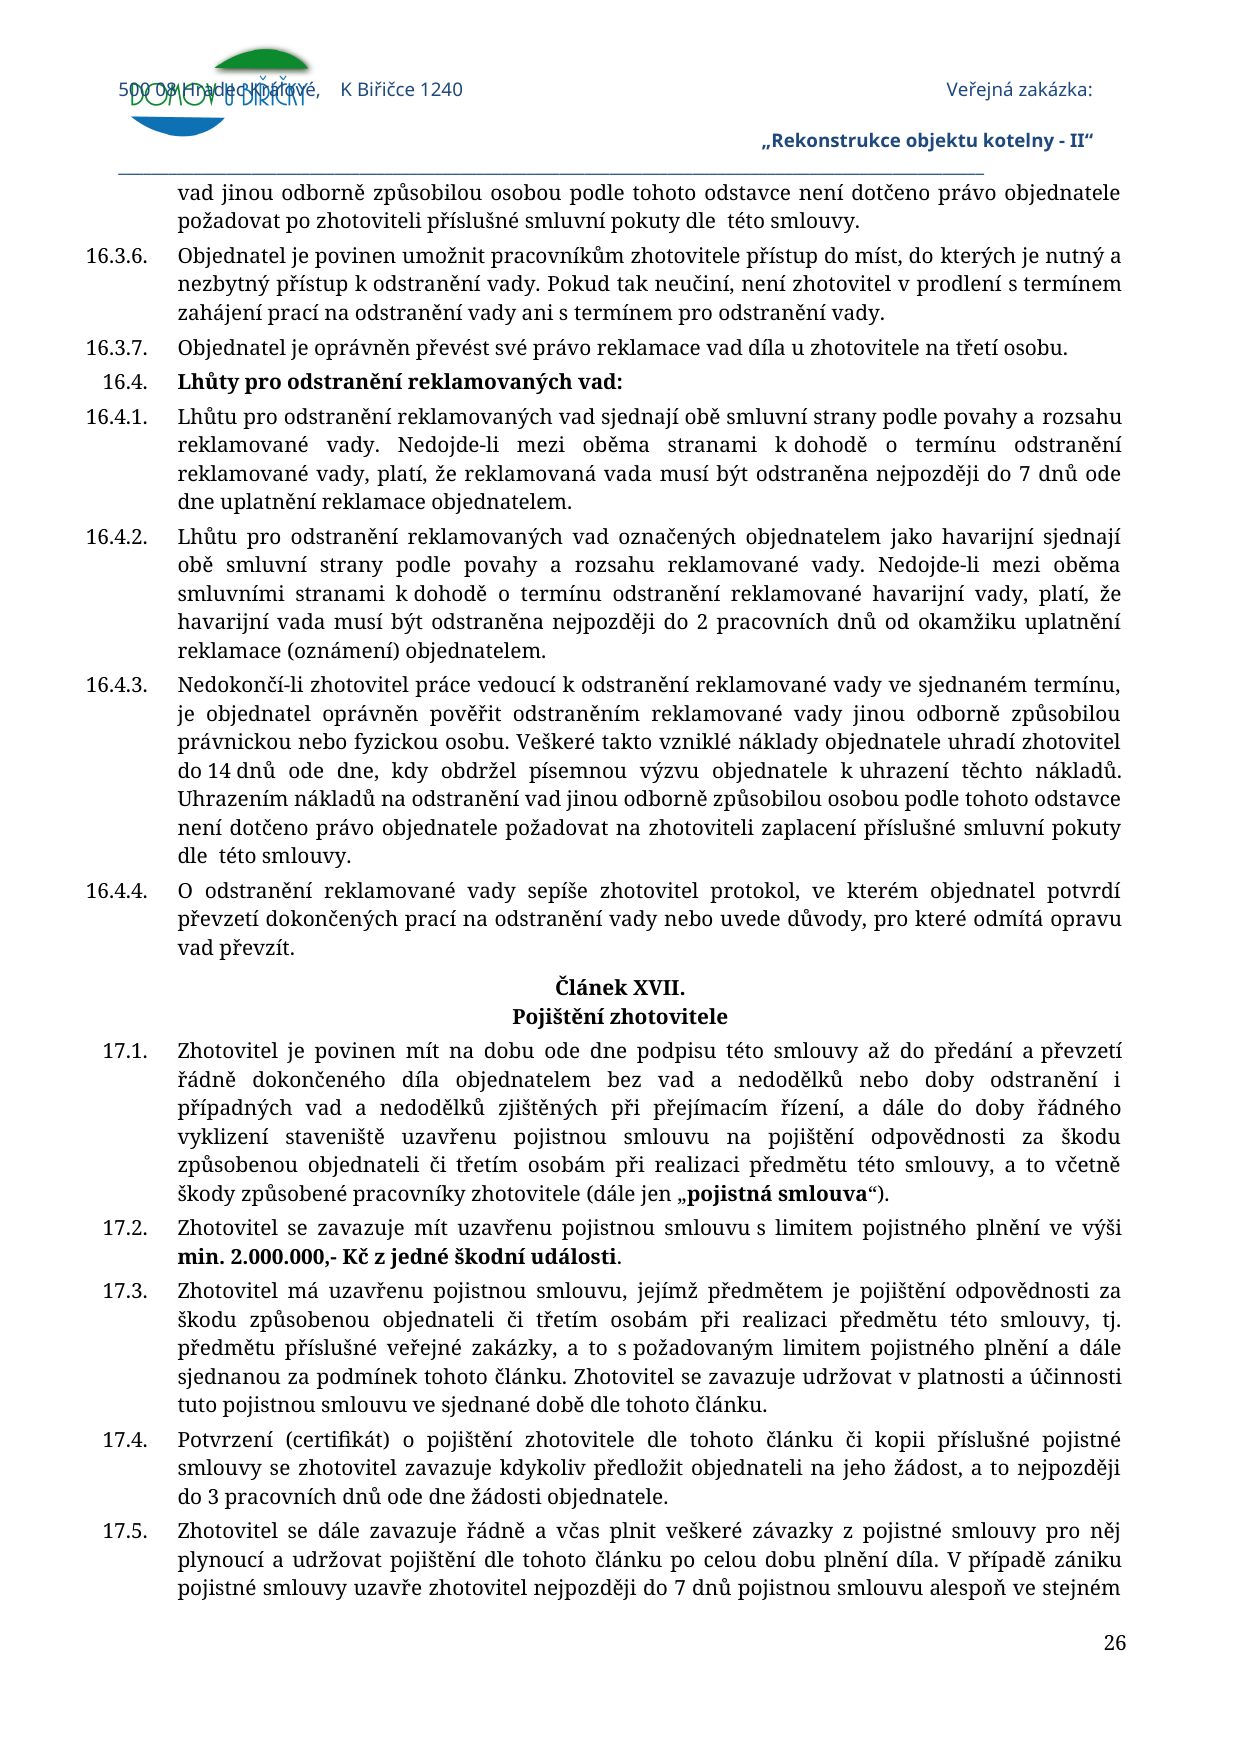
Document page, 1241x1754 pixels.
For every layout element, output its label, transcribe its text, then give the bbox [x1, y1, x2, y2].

text Pojištění zhotovitele [118, 1002, 1122, 1030]
list O odstranění reklamované vady sepíše zhotovitel protokol, ve kterém objednatel potvrdí převzetí dokončených prací na odstranění vady nebo uvede důvody, pro které odmítá opravu vad převzít. [148, 876, 1122, 961]
picture [95, 30, 344, 155]
list Objednatel je oprávněn převést své právo reklamace vad díla u zhotovitele na třetí osobu. [148, 333, 1122, 361]
list Lhůty pro odstranění reklamovaných vad: [148, 367, 1122, 396]
list Zhotovitel má uzavřenu pojistnou smlouvu, jejímž předmětem je pojištění odpovědnosti za škodu způsobenou objednateli či třetím osobám při realizaci předmětu této smlouvy, tj. předmětu příslušné veřejné zakázky, a to s požadovaným limitem pojistného plnění a dále sjednanou za podmínek tohoto článku. Zhotovitel se zavazuje udržovat v platnosti a účinnosti tuto pojistnou smlouvu ve sjednané době dle tohoto článku. [148, 1277, 1122, 1419]
list Potvrzení (certifikát) o pojištění zhotovitele dle tohoto článku či kopii příslušné pojistné smlouvy se zhotovitel zavazuje kdykoliv předložit objednateli na jeho žádost, a to nejpozději do 3 pracovních dnů ode dne žádosti objednatele. [148, 1425, 1122, 1510]
list Lhůtu pro odstranění reklamovaných vad sjednají obě smluvní strany podle povahy a rozsahu reklamované vady. Nedojde-li mezi oběma stranami k dohodě o termínu odstranění reklamované vady, platí, že reklamovaná vada musí být odstraněna nejpozději do 7 dnů ode dne uplatnění reklamace objednatelem. [148, 402, 1122, 516]
list Zhotovitel se zavazuje mít uzavřenu pojistnou smlouvu s limitem pojistného plnění ve výši min. 2.000.000,- Kč z jedné škodní události. [148, 1213, 1122, 1270]
list Nedokončí-li zhotovitel práce vedoucí k odstranění reklamované vady ve sjednaném termínu, je objednatel oprávněn pověřit odstraněním reklamované vady jinou odborně způsobilou právnickou nebo fyzickou osobu. Veškeré takto vzniklé náklady objednatele uhradí zhotovitel do 14 dnů ode dne, kdy obdržel písemnou výzvu objednatele k uhrazení těchto nákladů. Uhrazením nákladů na odstranění vad jinou odborně způsobilou osobou podle tohoto odstavce není dotčeno právo objednatele požadovat na zhotoviteli zaplacení příslušné smluvní pokuty dle této smlouvy. [148, 670, 1122, 869]
list Lhůtu pro odstranění reklamovaných vad označených objednatelem jako havarijní sjednají obě smluvní strany podle povahy a rozsahu reklamované vady. Nedojde-li mezi oběma smluvními stranami k dohodě o termínu odstranění reklamované havarijní vady, platí, že havarijní vada musí být odstraněna nejpozději do 2 pracovních dnů od okamžiku uplatnění reklamace (oznámení) objednatelem. [148, 522, 1122, 664]
text Článek XVII. [118, 973, 1122, 1002]
list Objednatel je povinen umožnit pracovníkům zhotovitele přístup do míst, do kterých je nutný a nezbytný přístup k odstranění vady. Pokud tak neučiní, není zhotovitel v prodlení s termínem zahájení prací na odstranění vady ani s termínem pro odstranění vady. [148, 241, 1122, 326]
list Zhotovitel je povinen mít na dobu ode dne podpisu této smlouvy až do předání a převzetí řádně dokončeného díla objednatelem bez vad a nedodělků nebo doby odstranění i případných vad a nedodělků zjištěných při přejímacím řízení, a dále do doby řádného vyklizení staveniště uzavřenu pojistnou smlouvu na pojištění odpovědnosti za škodu způsobenou objednateli či třetím osobám při realizaci předmětu této smlouvy, a to včetně škody způsobené pracovníky zhotovitele (dále jen „pojistná smlouva“). [148, 1037, 1122, 1207]
